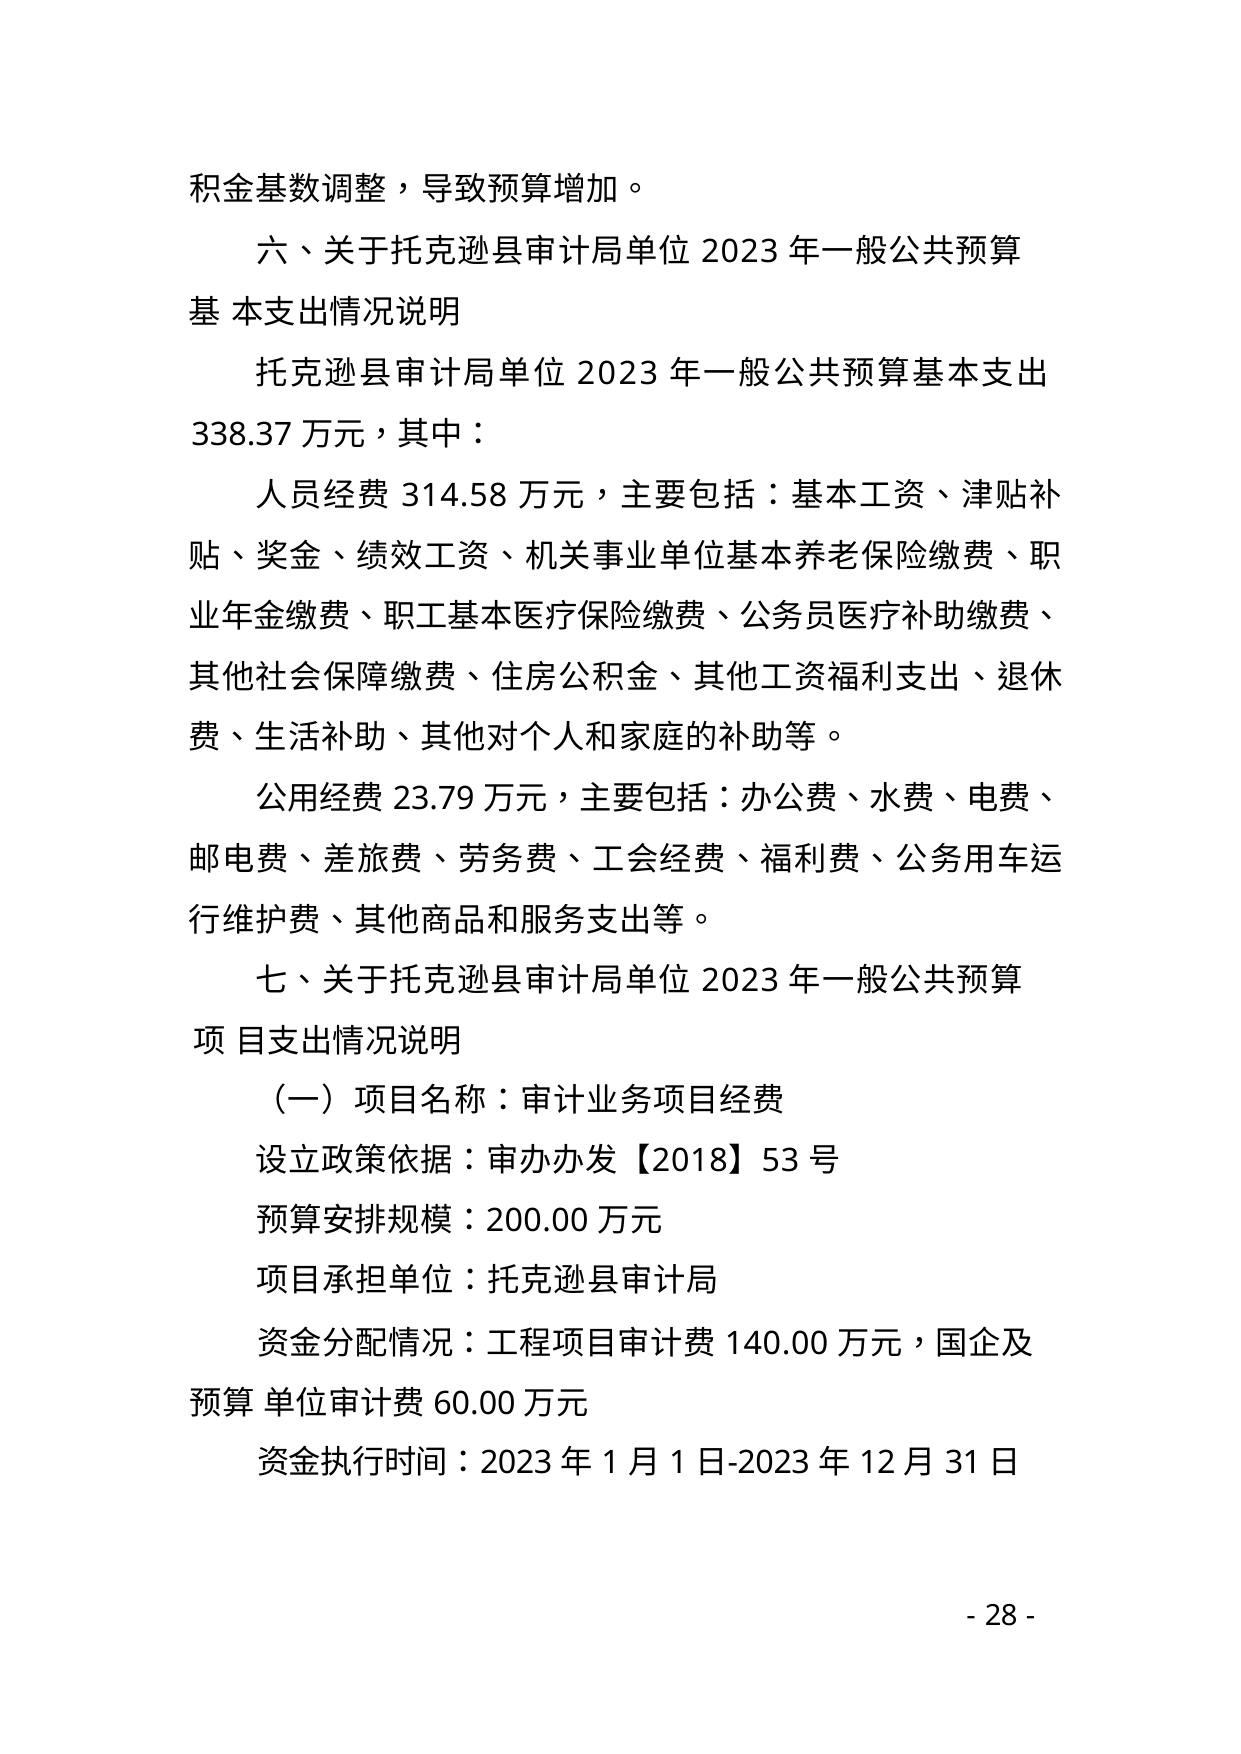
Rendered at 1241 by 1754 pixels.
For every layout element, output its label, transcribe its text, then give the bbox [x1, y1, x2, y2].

text 资金执行时间：2023 年 1 月 1 日-2023 年 12 月 31 日 [257, 1441, 1063, 1481]
text 公用经费 23.79 万元，主要包括：办公费、水费、电费、 邮电费、差旅费、劳务费、工会经费、福利费、公务用车运 行维护费、其他商品和服务支出等。 [189, 775, 1063, 941]
text 积金基数调整，导致预算增加。 [189, 168, 1063, 208]
text 资金分配情况：工程项目审计费 140.00 万元，国企及预算 单位审计费 60.00 万元 [189, 1319, 1052, 1424]
text 六、关于托克逊县审计局单位 2023 年一般公共预算基 本支出情况说明 [189, 228, 1053, 333]
text 项目承担单位：托克逊县审计局 [256, 1259, 1063, 1299]
text 七、关于托克逊县审计局单位 2023 年一般公共预算项 目支出情况说明 [193, 957, 1053, 1062]
text 设立政策依据：审办办发【2018】53 号 [255, 1139, 1063, 1179]
text （一）项目名称：审计业务项目经费 [254, 1079, 1063, 1119]
text 托克逊县审计局单位 2023 年一般公共预算基本支出 338.37 万元，其中： [191, 350, 1052, 455]
text 人员经费 314.58 万元，主要包括：基本工资、津贴补 贴、奖金、绩效工资、机关事业单位基本养老保险缴费、职 业年金缴费、职工基本医疗保险缴费、公务员医疗补助缴费、 其他社会保障缴费、住房公积金、其他工资福利支出、退休 费、生活补助、其他对个人和家庭的补助等。 [188, 472, 1063, 758]
text 预算安排规模：200.00 万元 [257, 1199, 1063, 1239]
